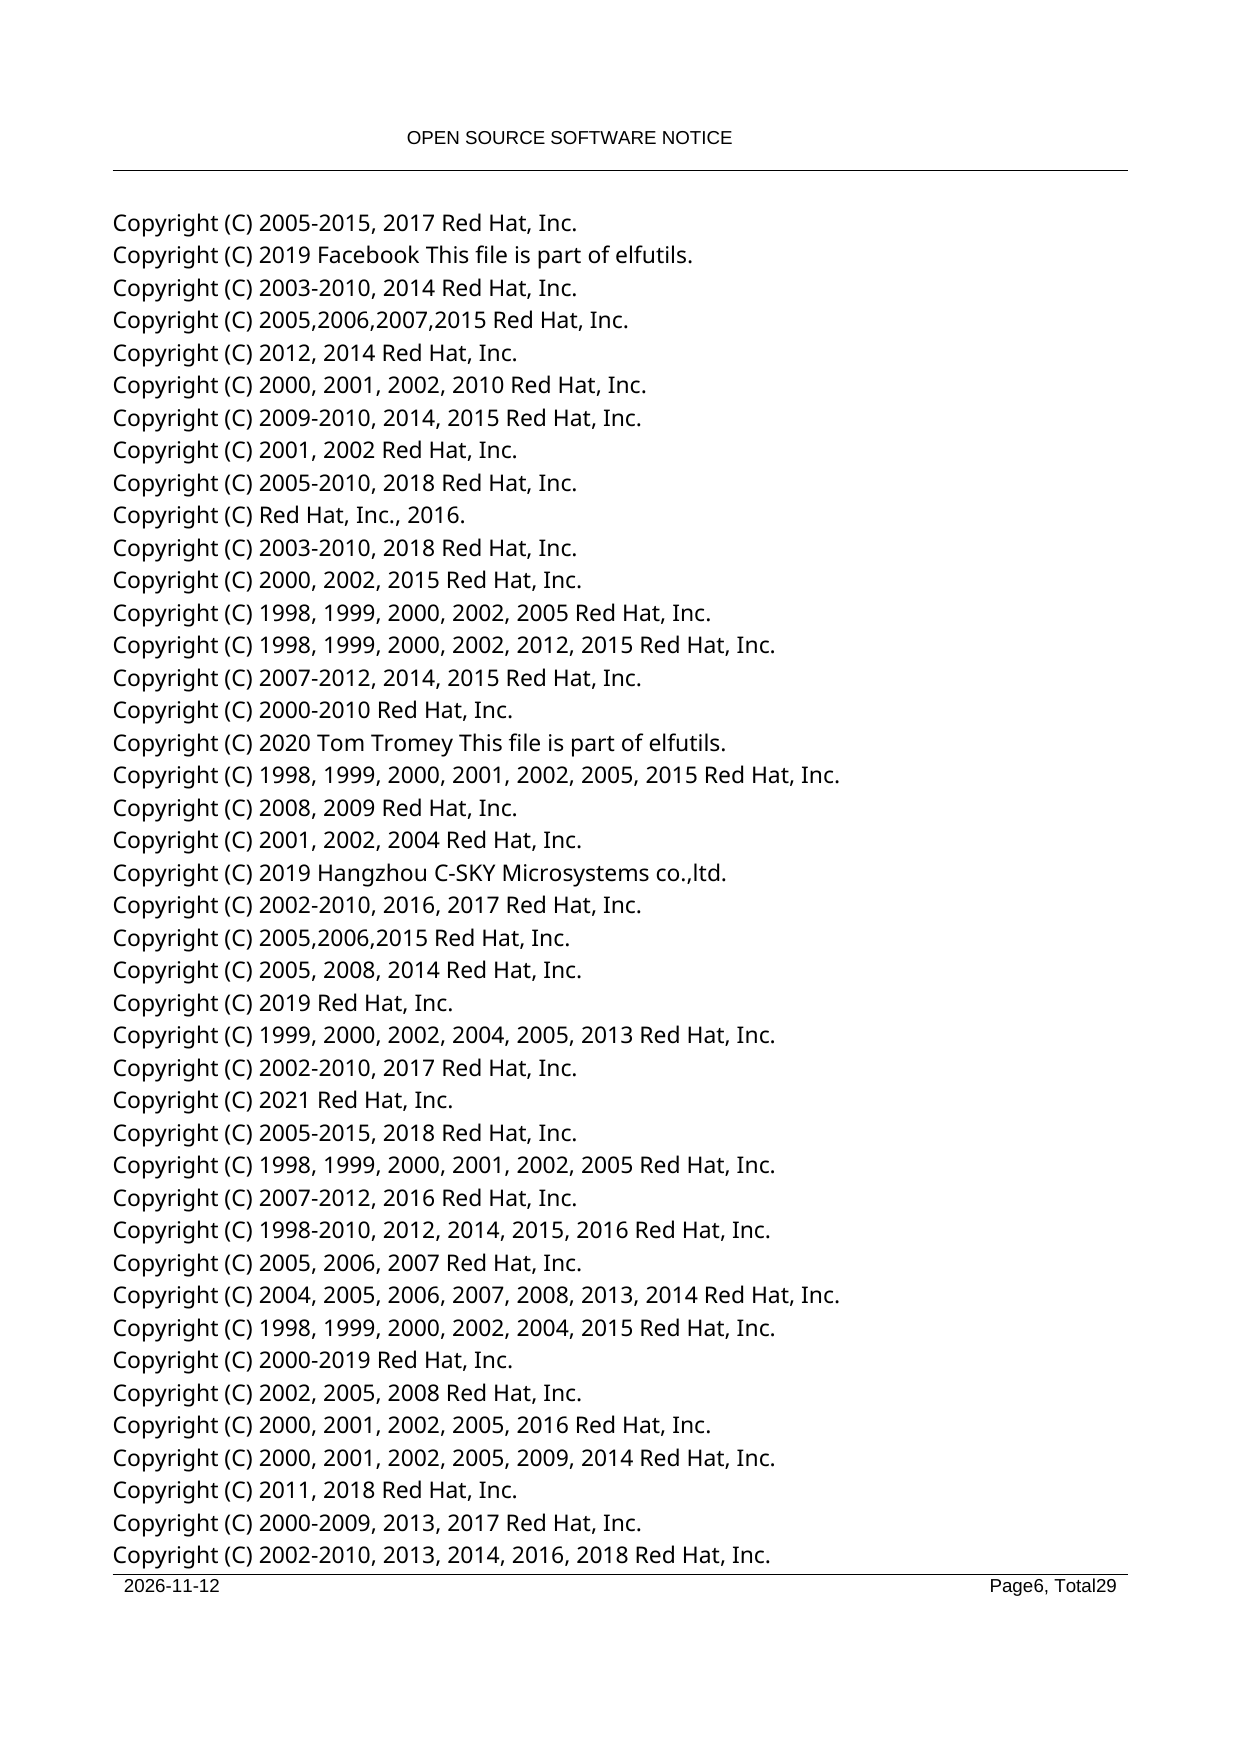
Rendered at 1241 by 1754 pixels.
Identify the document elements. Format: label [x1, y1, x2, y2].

text [112, 206, 1128, 1571]
